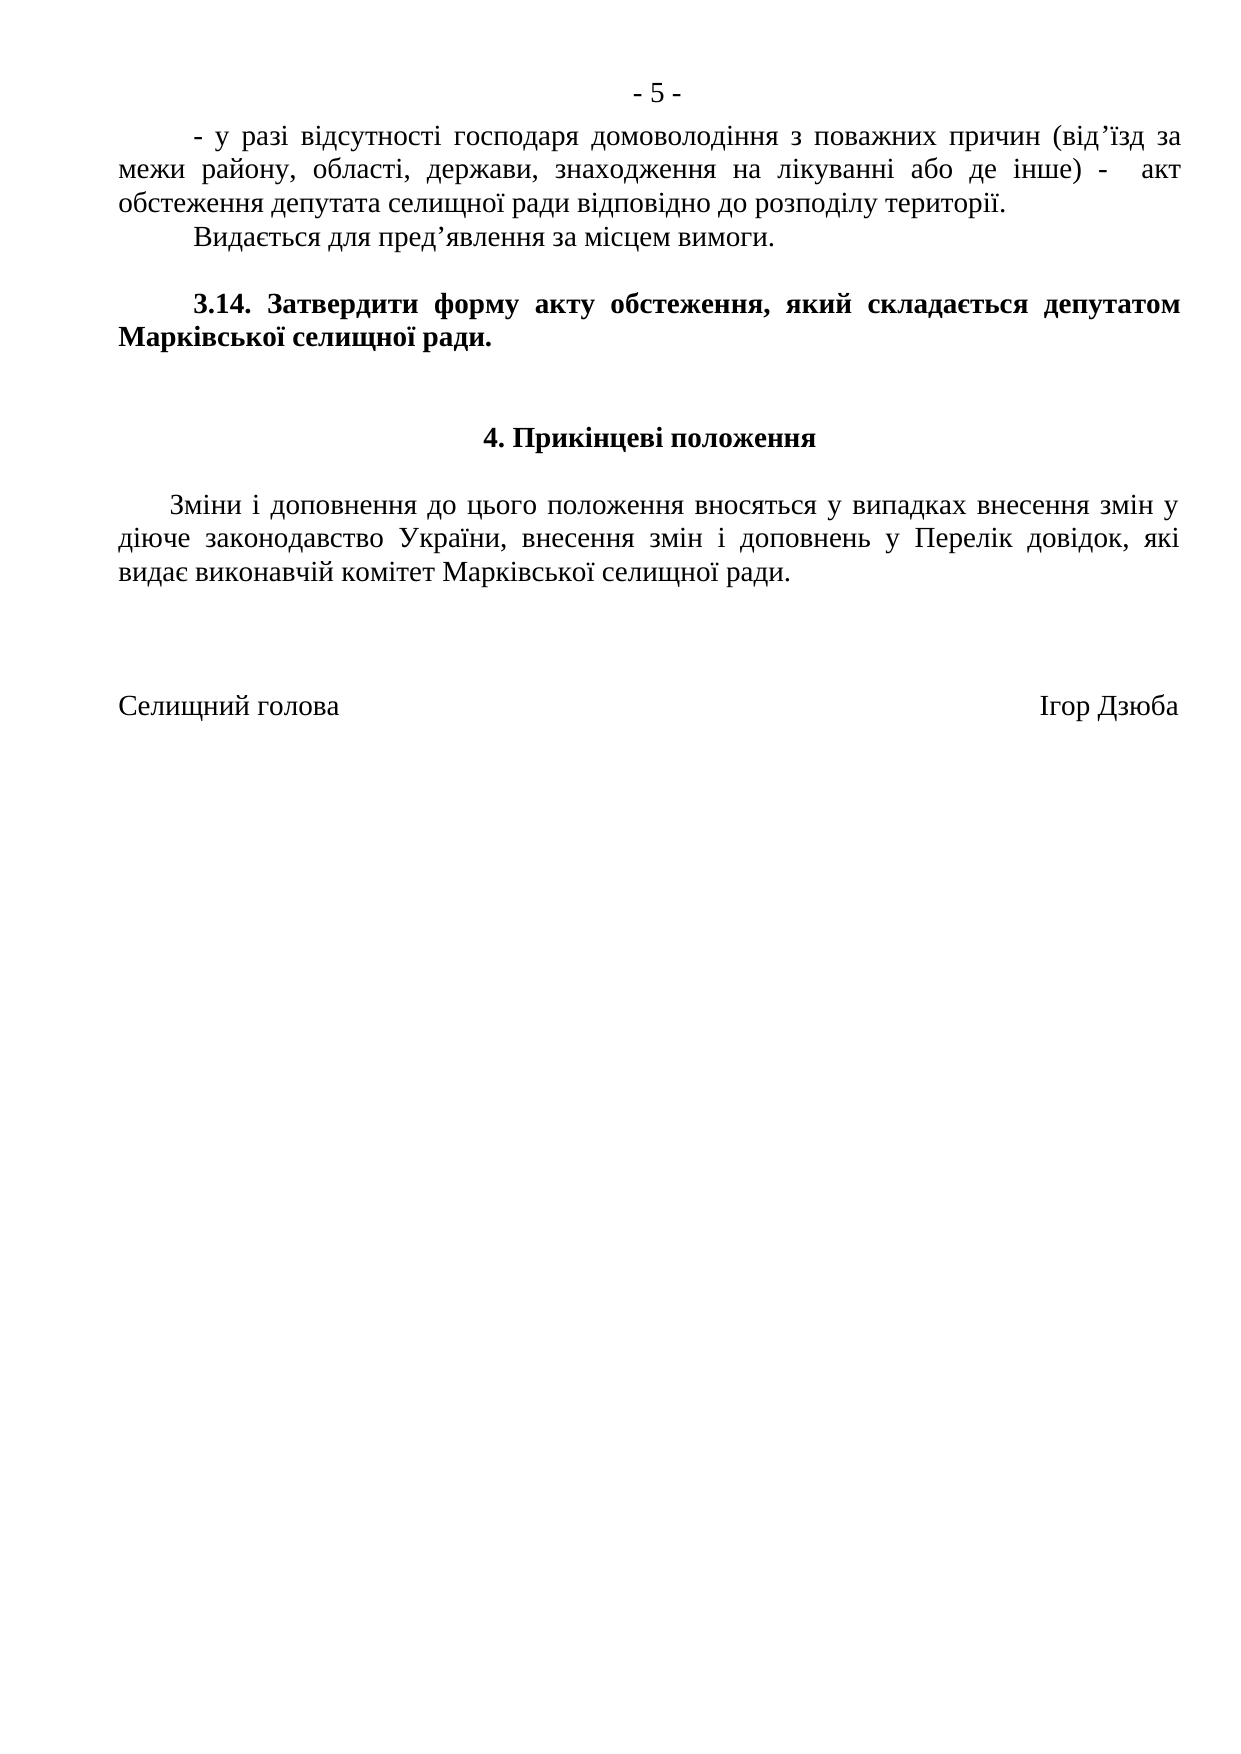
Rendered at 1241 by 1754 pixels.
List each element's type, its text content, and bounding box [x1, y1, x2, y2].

text - у разі відсутності господаря домоволодіння з поважних причин (від’їзд за межи району, області, держави, знаходження на лікуванні або де інше) - акт обстеження депутата селищної ради відповідно до розподілу території. [118, 118, 1181, 219]
text Зміни і доповнення до цього положення вносяться у випадках внесення змін у діюче законодавство України, внесення змін і доповнень у Перелік довідок, які видає виконавчій комітет Марківської селищної ради. [118, 487, 1181, 588]
text Видається для пред’явлення за місцем вимоги. [118, 219, 1181, 252]
text 3.14. Затвердити форму акту обстеження, який складається депутатом Марківської селищної ради. [118, 286, 1181, 353]
text Селищний голова Ігор Дзюба [118, 688, 1181, 722]
text 4. Прикінцеві положення [118, 420, 1181, 453]
